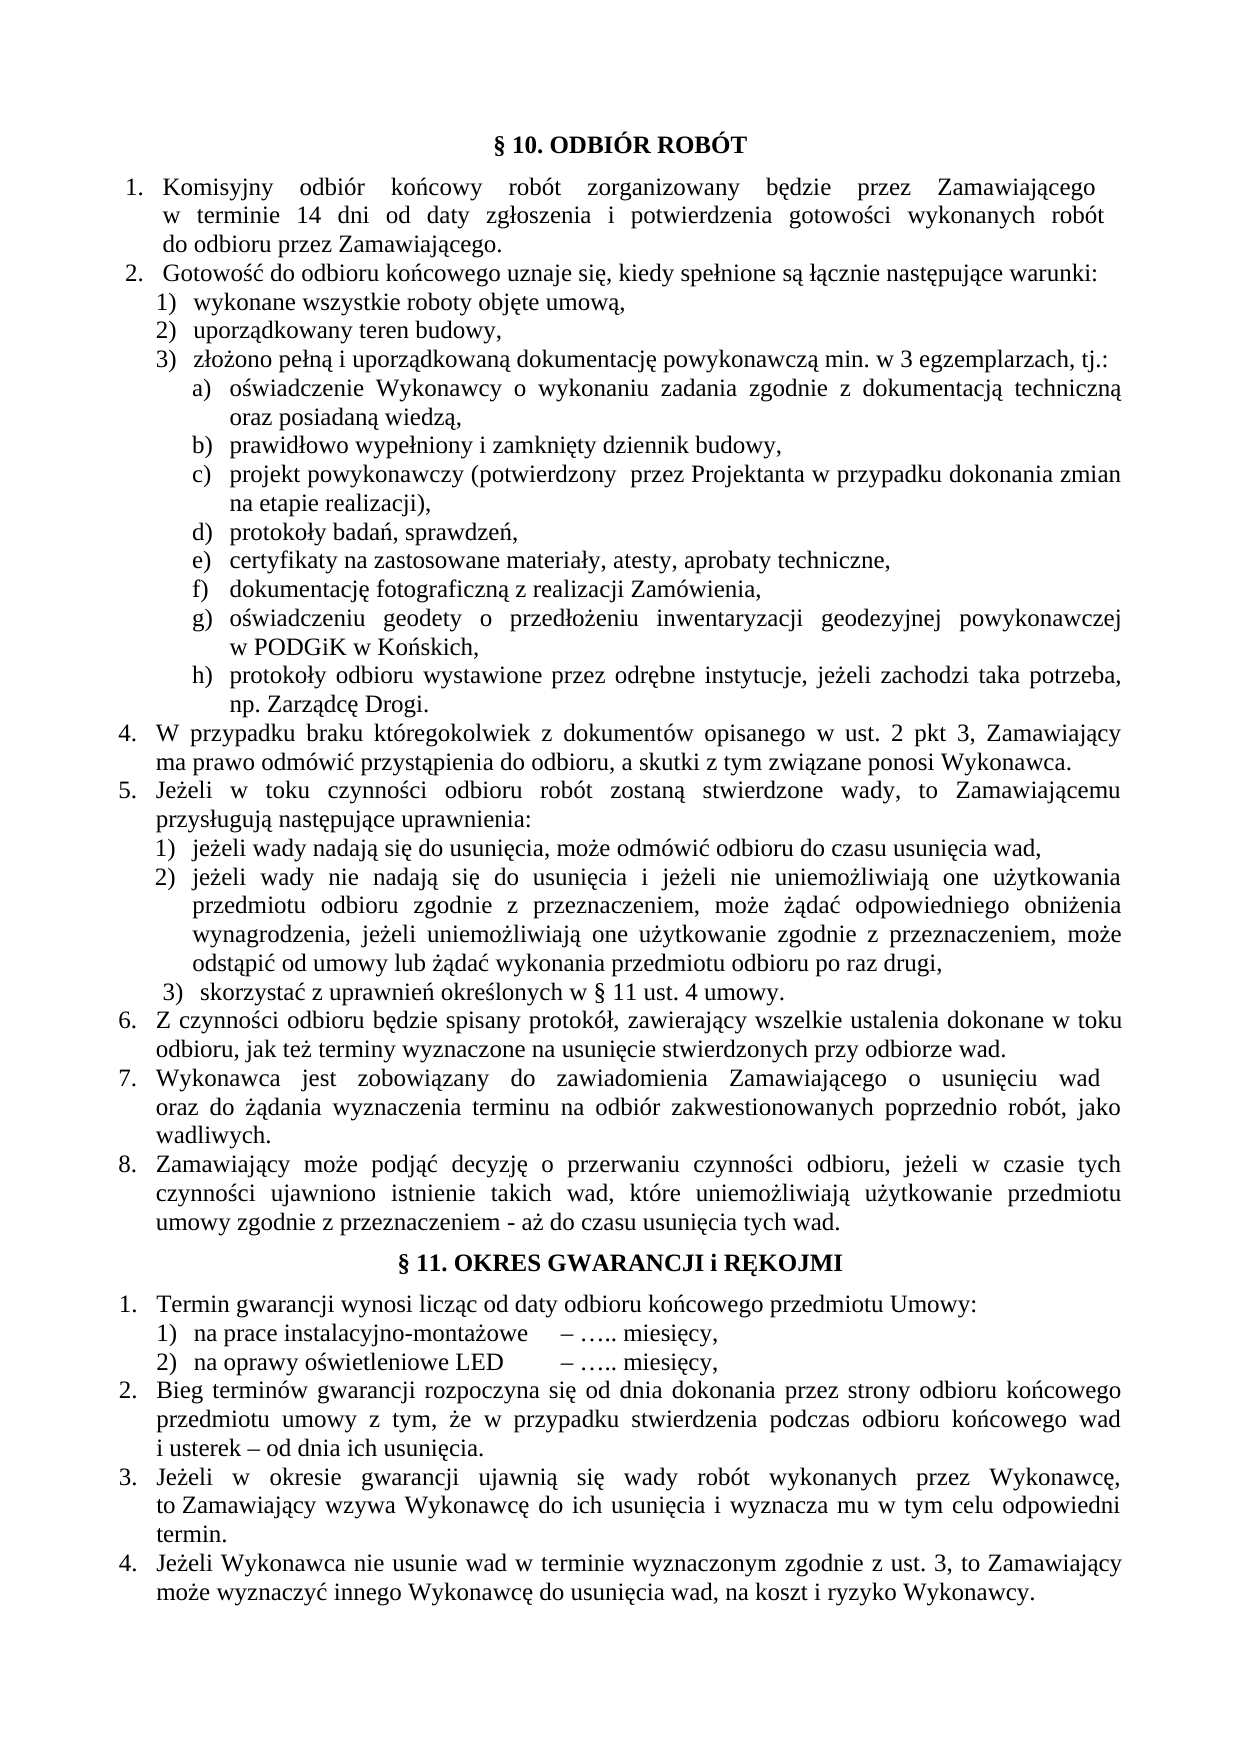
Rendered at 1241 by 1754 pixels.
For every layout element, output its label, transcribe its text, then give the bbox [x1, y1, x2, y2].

list Komisyjny odbiór końcowy robót zorganizowany będzie przez Zamawiającego w terminie 14 dni od daty zgłoszenia i potwierdzenia gotowości wykonanych robót do odbioru przez Zamawiającego. [125, 172, 1122, 258]
list na oprawy oświetleniowe LED – ….. miesięcy, [156, 1347, 1122, 1376]
text § 11. OKRES GWARANCJI i RĘKOJMI [118, 1248, 1122, 1277]
list Jeżeli Wykonawca nie usunie wad w terminie wyznaczonym zgodnie z ust. 3, to Zamawiający może wyznaczyć innego Wykonawcę do usunięcia wad, na koszt i ryzyko Wykonawcy. [118, 1548, 1122, 1606]
list protokoły odbioru wystawione przez odrębne instytucje, jeżeli zachodzi taka potrzeba, np. Zarządcę Drogi. [192, 661, 1122, 718]
list Termin gwarancji wynosi licząc od daty odbioru końcowego przedmiotu Umowy: [118, 1289, 1122, 1318]
list Z czynności odbioru będzie spisany protokół, zawierający wszelkie ustalenia dokonane w toku odbioru, jak też terminy wyznaczone na usunięcie stwierdzonych przy odbiorze wad. [118, 1006, 1122, 1063]
list prawidłowo wypełniony i zamknięty dziennik budowy, [192, 431, 1122, 459]
list oświadczenie Wykonawcy o wykonaniu zadania zgodnie z dokumentacją techniczną oraz posiadaną wiedzą, [192, 373, 1122, 431]
list Zamawiający może podjąć decyzję o przerwaniu czynności odbioru, jeżeli w czasie tych czynności ujawniono istnienie takich wad, które uniemożliwiają użytkowanie przedmiotu umowy zgodnie z przeznaczeniem - aż do czasu usunięcia tych wad. [118, 1149, 1122, 1236]
list certyfikaty na zastosowane materiały, atesty, aprobaty techniczne, [192, 546, 1122, 574]
list uporządkowany teren budowy, [156, 316, 1122, 344]
list Wykonawca jest zobowiązany do zawiadomienia Zamawiającego o usunięciu wad oraz do żądania wyznaczenia terminu na odbiór zakwestionowanych poprzednio robót, jako wadliwych. [118, 1063, 1122, 1149]
list jeżeli wady nie nadają się do usunięcia i jeżeli nie uniemożliwiają one użytkowania przedmiotu odbioru zgodnie z przeznaczeniem, może żądać odpowiedniego obniżenia wynagrodzenia, jeżeli uniemożliwiają one użytkowanie zgodnie z przeznaczeniem, może odstąpić od umowy lub żądać wykonania przedmiotu odbioru po raz drugi, [154, 862, 1122, 977]
list jeżeli wady nadają się do usunięcia, może odmówić odbioru do czasu usunięcia wad, [154, 833, 1122, 862]
text § 10. ODBIÓR ROBÓT [118, 131, 1122, 159]
list dokumentację fotograficzną z realizacji Zamówienia, [192, 574, 1122, 603]
list protokoły badań, sprawdzeń, [192, 517, 1122, 546]
list skorzystać z uprawnień określonych w § 11 ust. 4 umowy. [162, 977, 1122, 1006]
list wykonane wszystkie roboty objęte umową, [156, 287, 1122, 316]
list Jeżeli w okresie gwarancji ujawnią się wady robót wykonanych przez Wykonawcę, to Zamawiający wzywa Wykonawcę do ich usunięcia i wyznacza mu w tym celu odpowiedni termin. [118, 1462, 1122, 1548]
list projekt powykonawczy (potwierdzony przez Projektanta w przypadku dokonania zmian na etapie realizacji), [192, 459, 1122, 517]
list złożono pełną i uporządkowaną dokumentację powykonawczą min. w 3 egzemplarzach, tj.: [156, 344, 1122, 373]
list Jeżeli w toku czynności odbioru robót zostaną stwierdzone wady, to Zamawiającemu przysługują następujące uprawnienia: [118, 776, 1122, 833]
list na prace instalacyjno-montażowe – ….. miesięcy, [156, 1318, 1122, 1347]
list Bieg terminów gwarancji rozpoczyna się od dnia dokonania przez strony odbioru końcowego przedmiotu umowy z tym, że w przypadku stwierdzenia podczas odbioru końcowego wad i usterek – od dnia ich usunięcia. [118, 1376, 1122, 1462]
list W przypadku braku któregokolwiek z dokumentów opisanego w ust. 2 pkt 3, Zamawiający ma prawo odmówić przystąpienia do odbioru, a skutki z tym związane ponosi Wykonawca. [118, 718, 1122, 776]
list Gotowość do odbioru końcowego uznaje się, kiedy spełnione są łącznie następujące warunki: [125, 258, 1122, 287]
list oświadczeniu geodety o przedłożeniu inwentaryzacji geodezyjnej powykonawczej w PODGiK w Końskich, [192, 603, 1122, 661]
